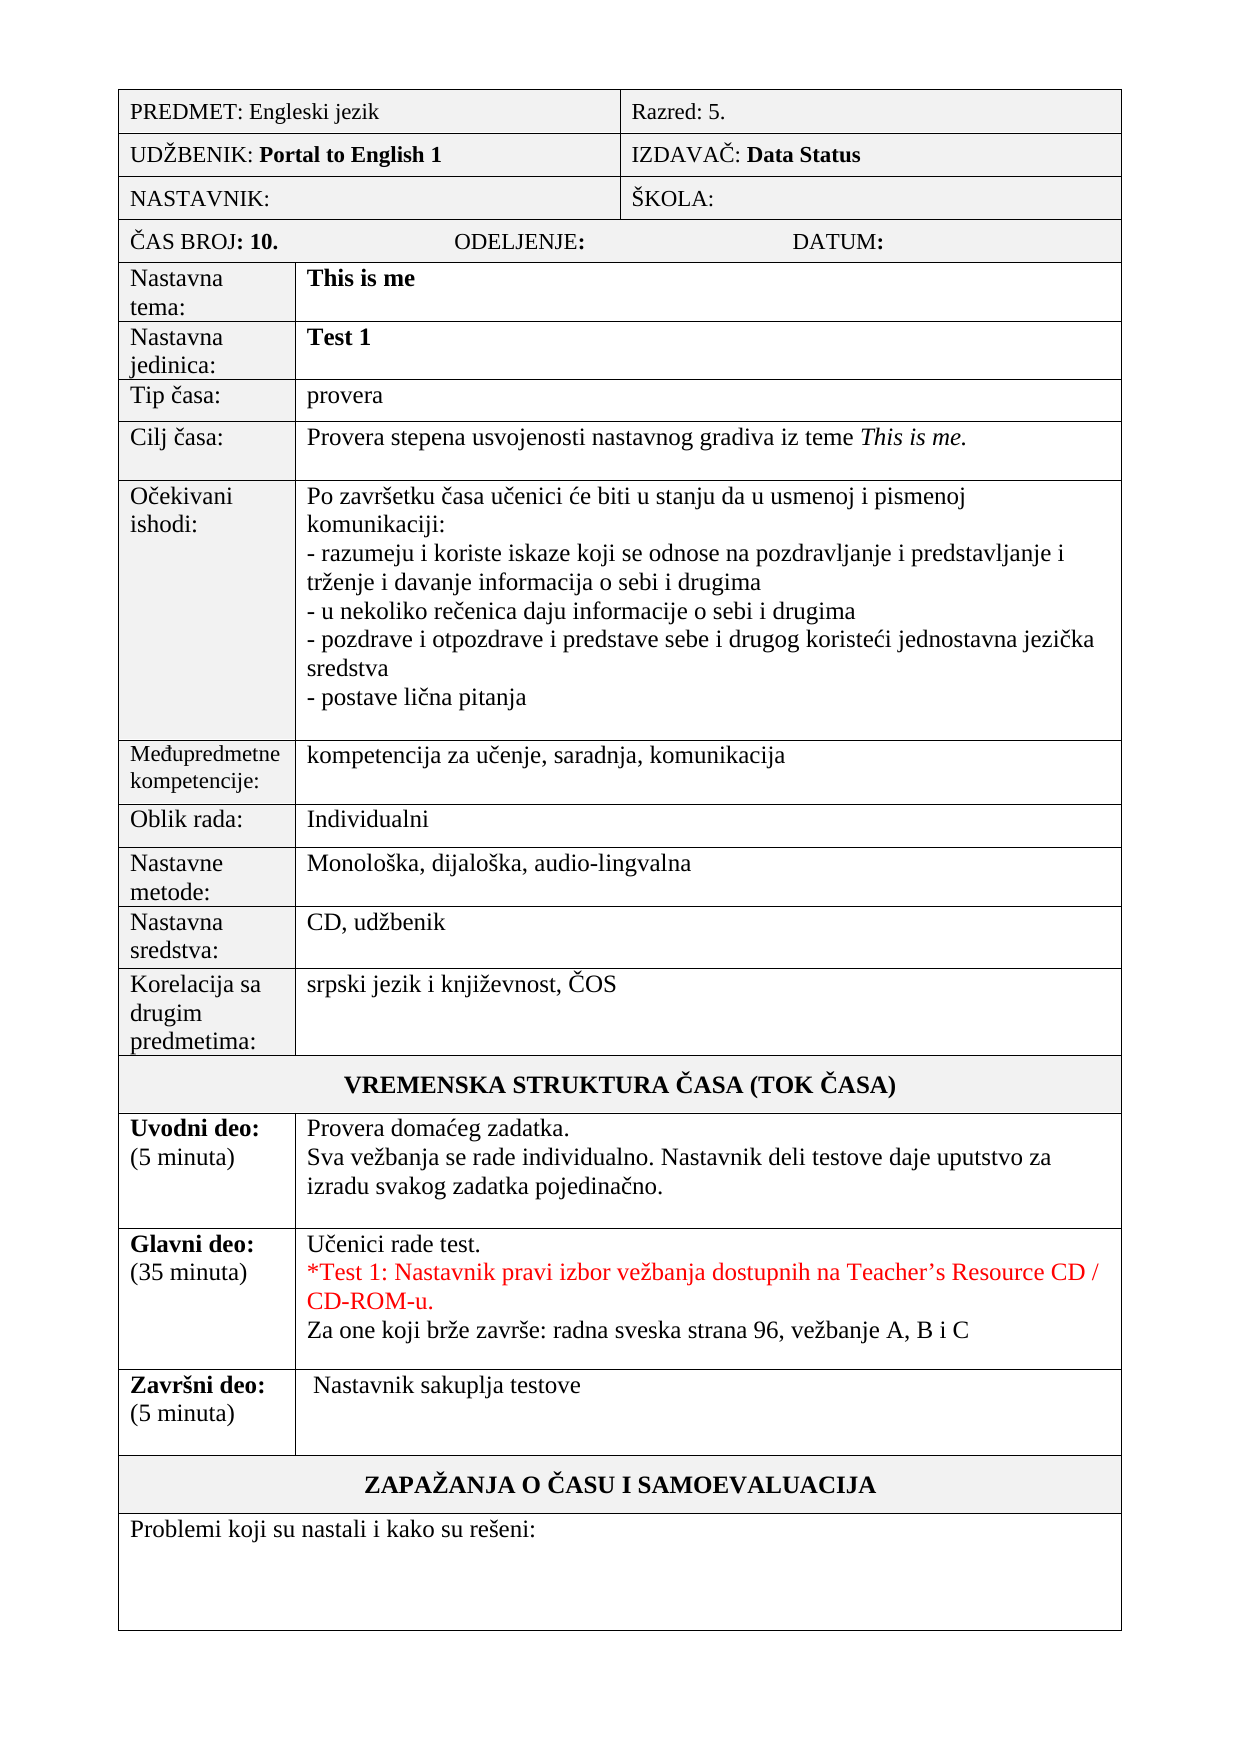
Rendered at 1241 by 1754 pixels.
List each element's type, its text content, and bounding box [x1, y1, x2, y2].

table_cell Očekivani ishodi: [119, 481, 295, 739]
table_header Razred: 5. [621, 90, 1121, 132]
table_cell Nastavne metode: [119, 848, 295, 906]
table_cell Uvodni deo: (5 minuta) [119, 1114, 295, 1228]
table_cell Nastavnik sakuplja testove [296, 1370, 1121, 1455]
table_cell Glavni deo: (35 minuta) [119, 1229, 295, 1369]
table_cell CD, udžbenik [296, 907, 1121, 968]
table_cell srpski jezik i književnost, ČOS [296, 969, 1121, 1055]
table_cell Međupredmetne kompetencije: [119, 741, 295, 803]
table_cell kompetencija za učenje, saradnja, komunikacija [296, 741, 1121, 803]
table_cell Test 1 [296, 322, 1121, 379]
table_cell Nastavna sredstva: [119, 907, 295, 968]
table_cell ŠKOLA: [621, 177, 1121, 219]
table_cell Oblik rada: [119, 805, 295, 847]
table_cell IZDAVAČ: Data Status [621, 134, 1121, 176]
table_cell ČAS BROJ: 10. [119, 220, 443, 262]
table_cell VREMENSKA STRUKTURA ČASA (TOK ČASA) [119, 1056, 1121, 1112]
table_cell DATUM: [781, 220, 1121, 262]
table_cell Nastavna jedinica: [119, 322, 295, 379]
table_cell This is me [296, 263, 1121, 321]
table_cell provera [296, 380, 1121, 421]
table_cell ZAPAŽANJA O ČASU I SAMOEVALUACIJA [119, 1456, 1121, 1513]
table_cell Korelacija sa drugim predmetima: [119, 969, 295, 1055]
table_cell Učenici rade test. *Test 1: Nastavnik pravi izbor vežbanja dostupnih na Teacher’s Resource CD / CD-ROM-u. Za one koji brže završe: radna sveska strana 96, vežbanje A, B i C [296, 1229, 1121, 1369]
table_cell Završni deo: (5 minuta) [119, 1370, 295, 1455]
table_cell Nastavna tema: [119, 263, 295, 321]
table_cell Provera stepena usvojenosti nastavnog gradiva iz teme This is me. [296, 422, 1121, 480]
table_cell Individualni [296, 805, 1121, 847]
table_cell ODELJENJE: [443, 220, 781, 262]
table_cell UDŽBENIK: Portal to English 1 [119, 134, 620, 176]
table_cell Monološka, dijaloška, audio-lingvalna [296, 848, 1121, 906]
table_cell Cilj časa: [119, 422, 295, 480]
table_cell Problemi koji su nastali i kako su rešeni: [119, 1514, 1121, 1630]
table_header PREDMET: Engleski jezik [119, 90, 620, 132]
table_cell Provera domaćeg zadatka. Sva vežbanja se rade individualno. Nastavnik deli testove daje uputstvo za izradu svakog zadatka pojedinačno. [296, 1114, 1121, 1228]
table_cell Po završetku časa učenici će biti u stanju da u usmenoj i pismenoj komunikaciji: - razumeju i koriste iskaze koji se odnose na pozdravljanje i predstavljanje i trženje i davanje informacija o sebi i drugima - u nekoliko rečenica daju informacije o sebi i drugima - pozdrave i otpozdrave i predstave sebe i drugog koristeći jednostavna jezička sredstva - postave lična pitanja [296, 481, 1121, 739]
table_cell Tip časa: [119, 380, 295, 421]
table_cell NASTAVNIK: [119, 177, 620, 219]
